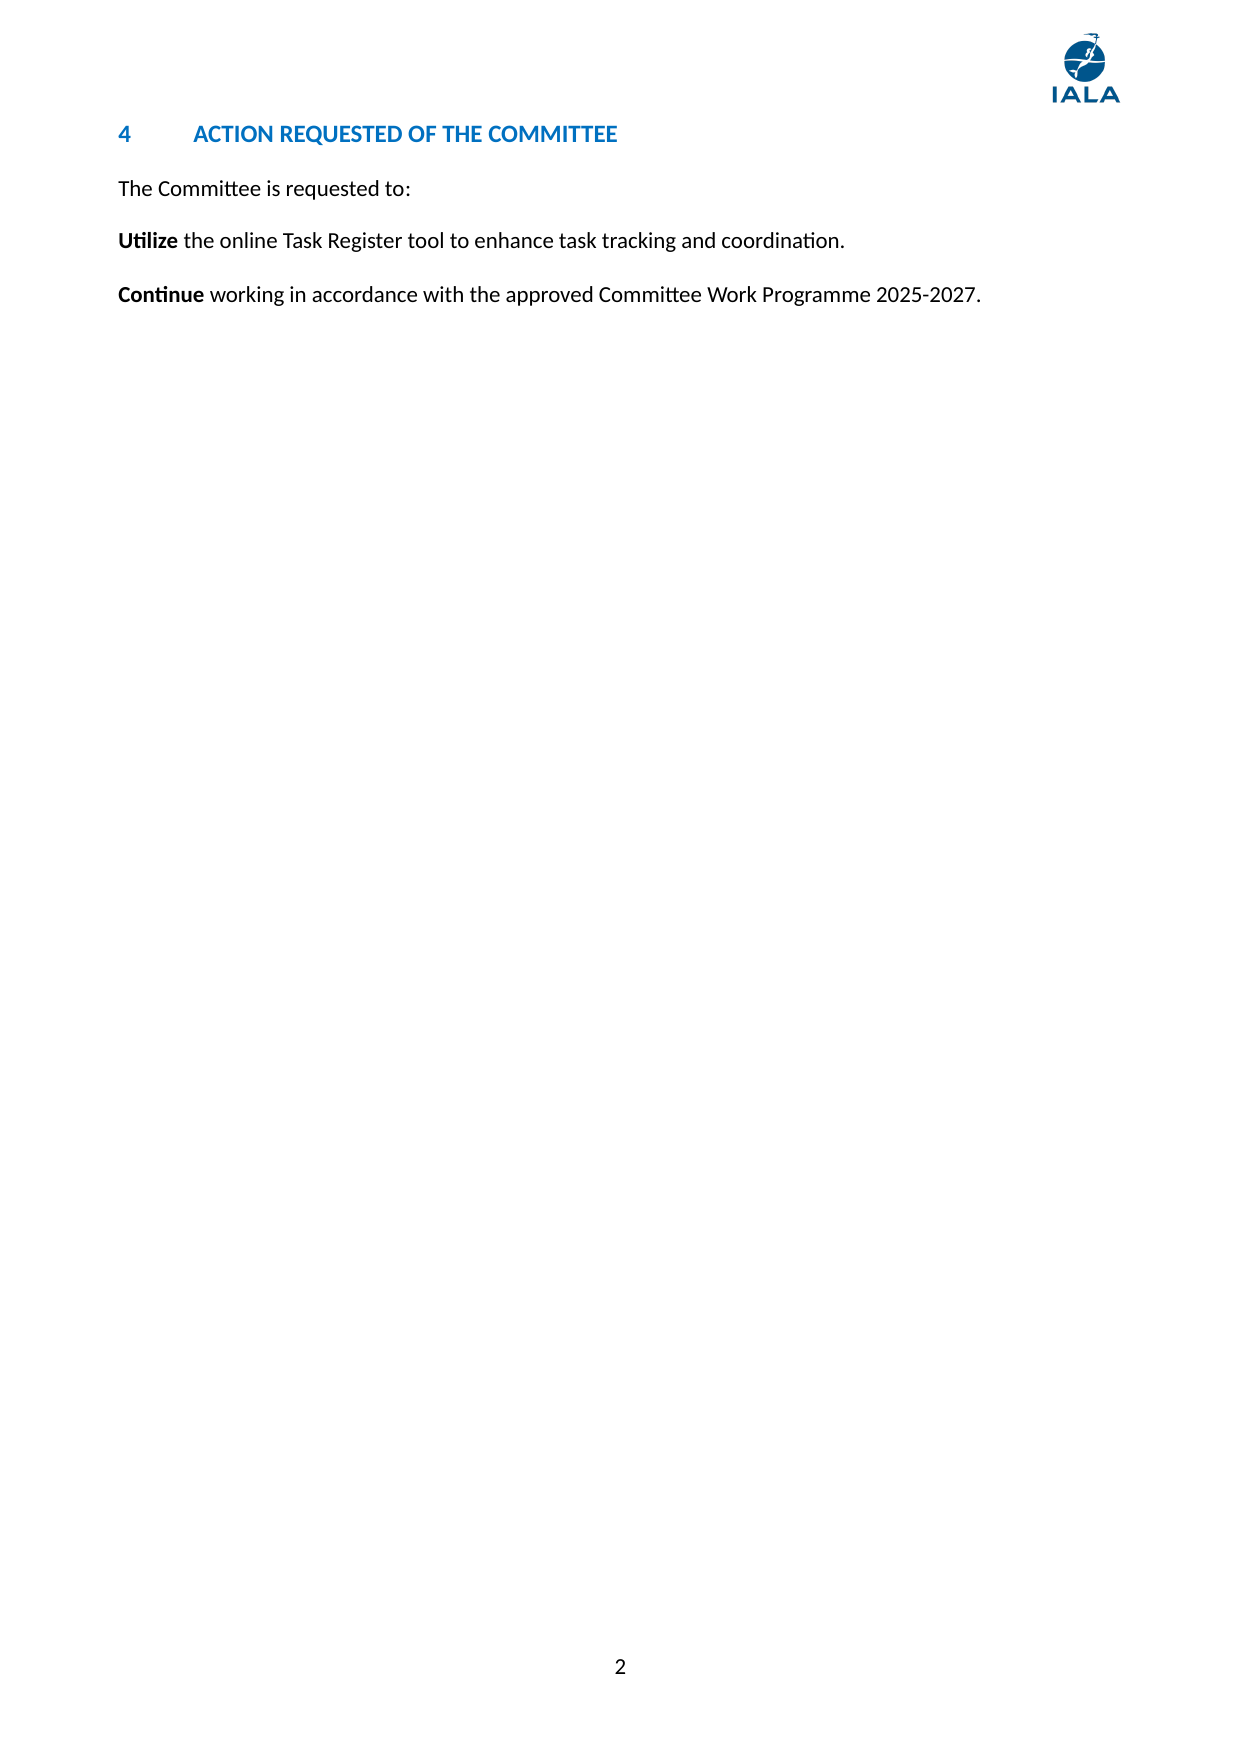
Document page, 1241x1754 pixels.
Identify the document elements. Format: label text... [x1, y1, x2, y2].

title Utilize the online Task Register tool to enhance task tracking and coordination. [118, 227, 1122, 255]
title The Committee is requested to: [118, 174, 1122, 202]
picture [1037, 25, 1132, 118]
subtitle 4 Action requested of the Committee [118, 118, 1122, 149]
title Continue working in accordance with the approved Committee Work Programme 2025-2027. [118, 280, 1122, 308]
